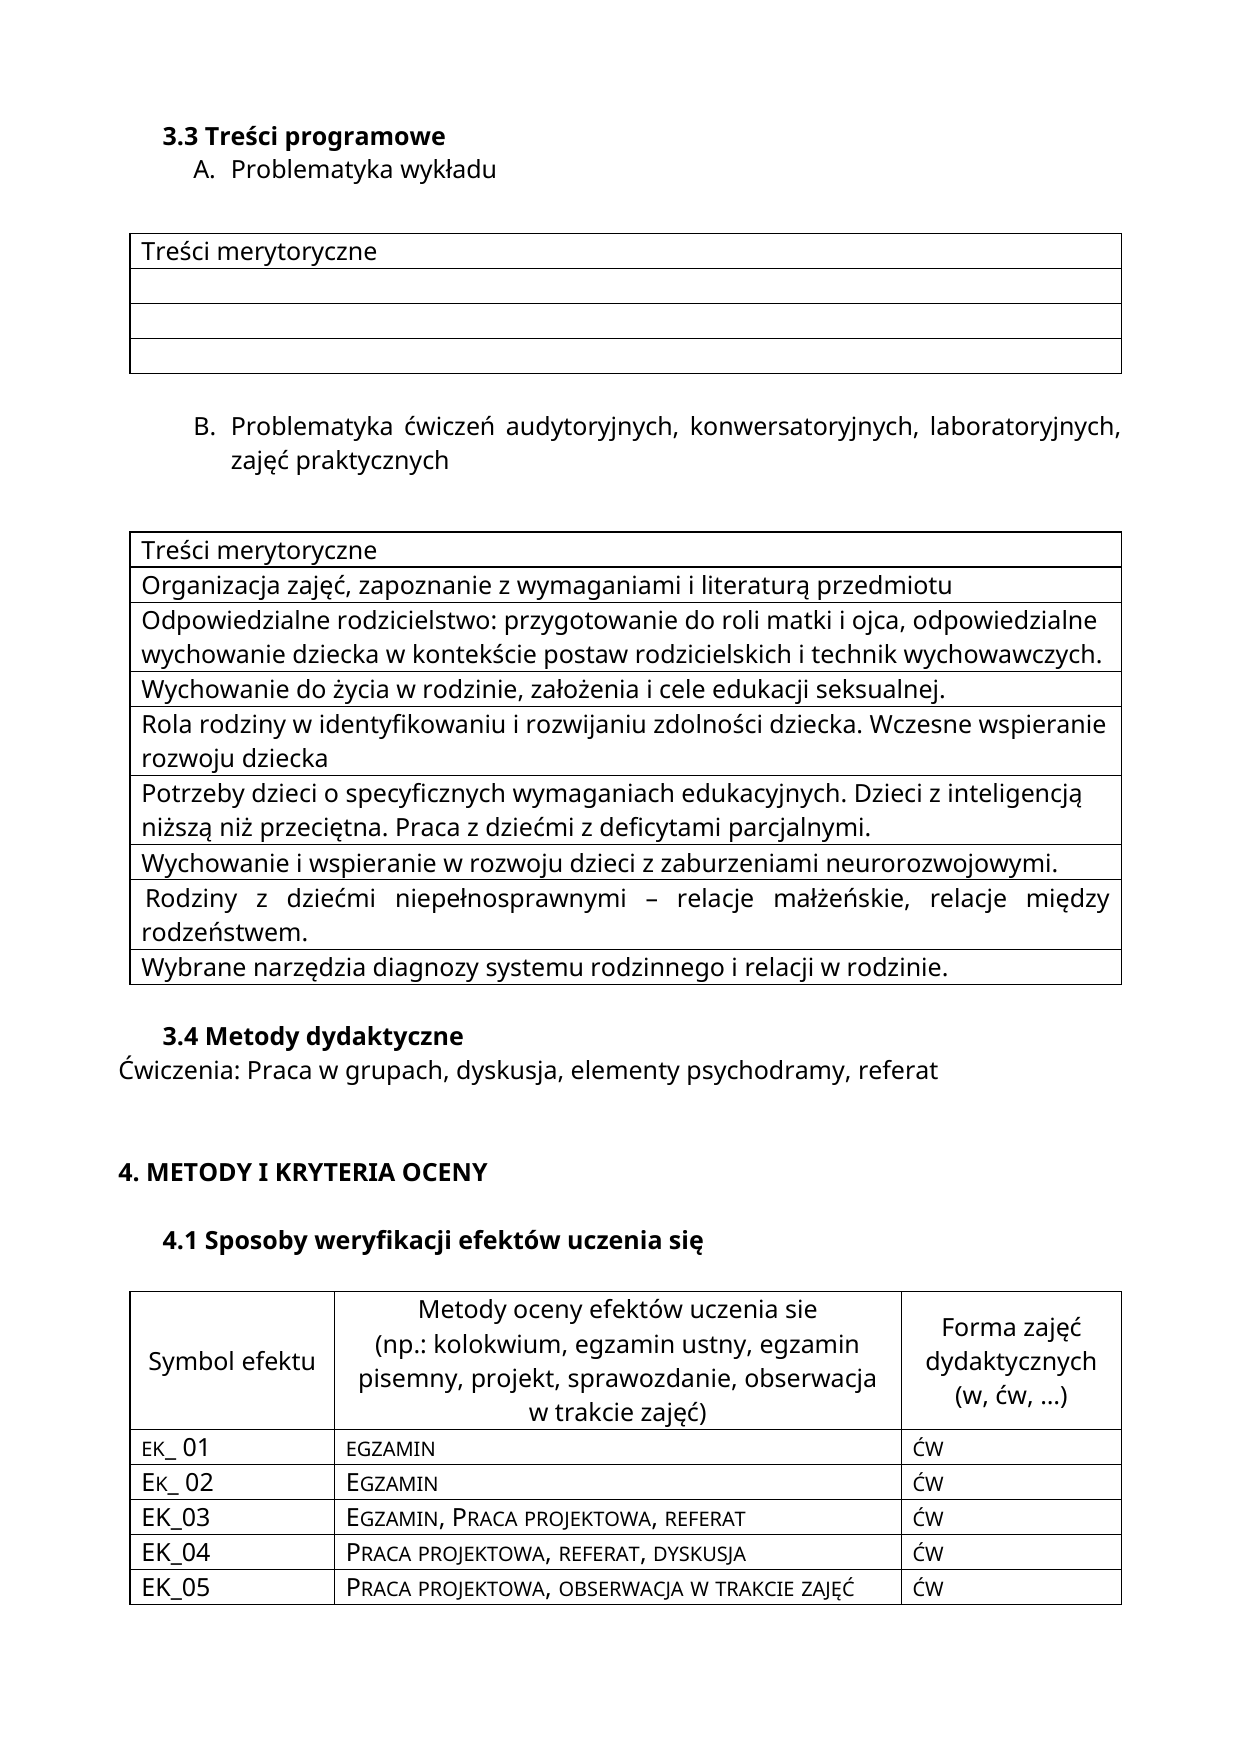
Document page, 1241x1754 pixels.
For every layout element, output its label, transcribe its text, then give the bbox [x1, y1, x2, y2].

text 3.4 Metody dydaktyczne [162, 1019, 1122, 1053]
table_header Treści merytoryczne [131, 234, 1121, 268]
table_cell Praca projektowa, obserwacja w trakcie zajęć [335, 1570, 901, 1604]
table_cell Potrzeby dzieci o specyficznych wymaganiach edukacyjnych. Dzieci z inteligencją niższą niż przeciętna. Praca z dziećmi z deficytami parcjalnymi. [131, 776, 1121, 844]
table_cell Organizacja zajęć, zapoznanie z wymaganiami i literaturą przedmiotu [131, 568, 1121, 602]
table_cell Ek_ 02 [131, 1465, 334, 1499]
table_header Treści merytoryczne [131, 533, 1121, 566]
table_cell Rola rodziny w identyfikowaniu i rozwijaniu zdolności dziecka. Wczesne wspieranie rozwoju dziecka [131, 707, 1121, 775]
table_cell ćw [902, 1570, 1121, 1604]
table_cell ćw [902, 1465, 1121, 1499]
text 4.1 Sposoby weryfikacji efektów uczenia się [162, 1223, 1122, 1257]
table_header Symbol efektu [131, 1292, 334, 1428]
table_cell [131, 304, 1121, 338]
table_cell Rodziny z dziećmi niepełnosprawnymi – relacje małżeńskie, relacje między rodzeństwem. [131, 880, 1121, 948]
table_cell [131, 269, 1121, 303]
table_cell ćw [902, 1500, 1121, 1534]
table_cell Wychowanie i wspieranie w rozwoju dzieci z zaburzeniami neurorozwojowymi. [131, 845, 1121, 879]
table_cell ek_ 01 [131, 1430, 334, 1463]
table_cell ćw [902, 1430, 1121, 1463]
text 4. METODY I KRYTERIA OCENY [118, 1155, 1122, 1189]
table_cell Egzamin [335, 1465, 901, 1499]
table_cell Praca projektowa, referat, dyskusja [335, 1535, 901, 1569]
table_cell EK_05 [131, 1570, 334, 1604]
table_header Forma zajęć dydaktycznych (w, ćw, …) [902, 1292, 1121, 1428]
table_header Metody oceny efektów uczenia sie (np.: kolokwium, egzamin ustny, egzamin pisemny, projekt, sprawozdanie, obserwacja w trakcie zajęć) [335, 1292, 901, 1428]
table_cell EK_03 [131, 1500, 334, 1534]
table_cell [131, 339, 1121, 373]
table_cell Wybrane narzędzia diagnozy systemu rodzinnego i relacji w rodzinie. [131, 950, 1121, 983]
table_cell Egzamin, Praca projektowa, referat [335, 1500, 901, 1534]
table_cell Wychowanie do życia w rodzinie, założenia i cele edukacji seksualnej. [131, 672, 1121, 706]
list 3.3 Treści programowe [162, 118, 1122, 152]
table_cell Odpowiedzialne rodzicielstwo: przygotowanie do roli matki i ojca, odpowiedzialne wychowanie dziecka w kontekście postaw rodzicielskich i technik wychowawczych. [131, 603, 1121, 671]
table_cell ćw [902, 1535, 1121, 1569]
table_cell EK_04 [131, 1535, 334, 1569]
text Ćwiczenia: Praca w grupach, dyskusja, elementy psychodramy, referat [118, 1053, 1122, 1087]
list Problematyka ćwiczeń audytoryjnych, konwersatoryjnych, laboratoryjnych, zajęć praktycznych [193, 408, 1122, 476]
table_cell egzamin [335, 1430, 901, 1463]
list Problematyka wykładu [193, 152, 1122, 186]
